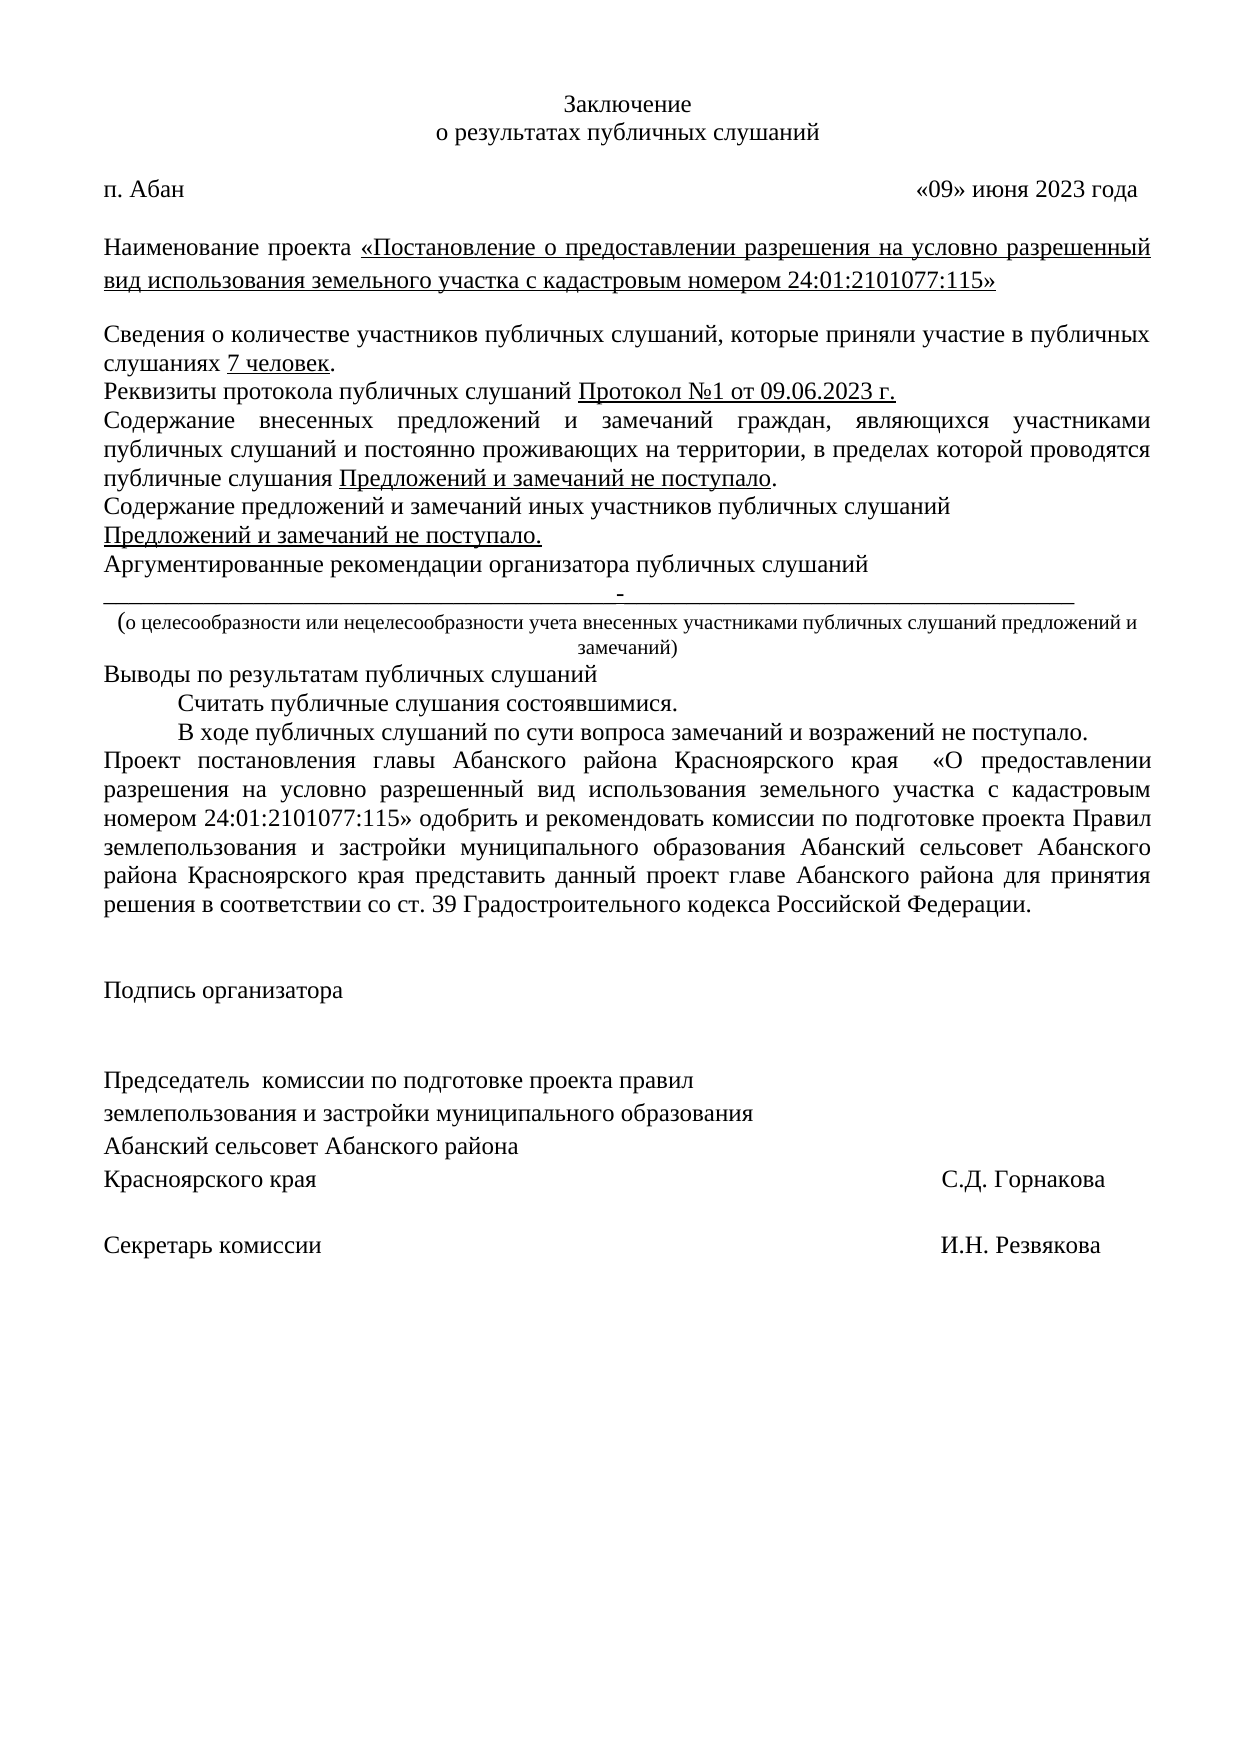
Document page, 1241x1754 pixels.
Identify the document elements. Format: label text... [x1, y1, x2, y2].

text п. Абан «09» июня 2023 года [103, 174, 1152, 203]
text Аргументированные рекомендации организатора публичных слушаний [103, 549, 1152, 578]
list Председатель комиссии по подготовке проекта правил [103, 1065, 1152, 1094]
text Наименование проекта «Постановление о предоставлении разрешения на условно разрешенный вид использования земельного участка с кадастровым номером 24:01:2101077:115» [103, 232, 1152, 294]
list Красноярского края С.Д. Горнакова [103, 1164, 1152, 1193]
text В ходе публичных слушаний по сути вопроса замечаний и возражений не поступало. [103, 717, 1152, 745]
text _________________________________________-____________________________________ [103, 578, 1152, 606]
text Проект постановления главы Абанского района Красноярского края «О предоставлении разрешения на условно разрешенный вид использования земельного участка с кадастровым номером 24:01:2101077:115» одобрить и рекомендовать комиссии по подготовке проекта Правил землепользования и застройки муниципального образования Абанский сельсовет Абанского района Красноярского края представить данный проект главе Абанского района для принятия решения в соответствии со ст. 39 Градостроительного кодекса Российской Федерации. [103, 745, 1152, 918]
list Абанский сельсовет Абанского района [103, 1131, 1152, 1160]
text Содержание внесенных предложений и замечаний граждан, являющихся участниками публичных слушаний и постоянно проживающих на территории, в пределах которой проводятся публичные слушания Предложений и замечаний не поступало. [103, 405, 1152, 491]
list Секретарь комиссии И.Н. Резвякова [103, 1230, 1152, 1259]
text о результатах публичных слушаний [103, 117, 1152, 146]
text Реквизиты протокола публичных слушаний Протокол №1 от 09.06.2023 г. [103, 376, 1152, 405]
text Подпись организатора [103, 975, 1152, 1004]
text (о целесообразности или нецелесообразности учета внесенных участниками публичных слушаний предложений и замечаний) [103, 606, 1152, 659]
text Сведения о количестве участников публичных слушаний, которые приняли участие в публичных слушаниях 7 человек. [103, 319, 1152, 376]
text Содержание предложений и замечаний иных участников публичных слушаний [103, 491, 1152, 520]
text Заключение [103, 89, 1152, 117]
text Считать публичные слушания состоявшимися. [103, 688, 1152, 717]
text Предложений и замечаний не поступало. [103, 520, 1152, 549]
list землепользования и застройки муниципального образования [103, 1098, 1152, 1127]
text Выводы по результатам публичных слушаний [103, 659, 1152, 688]
